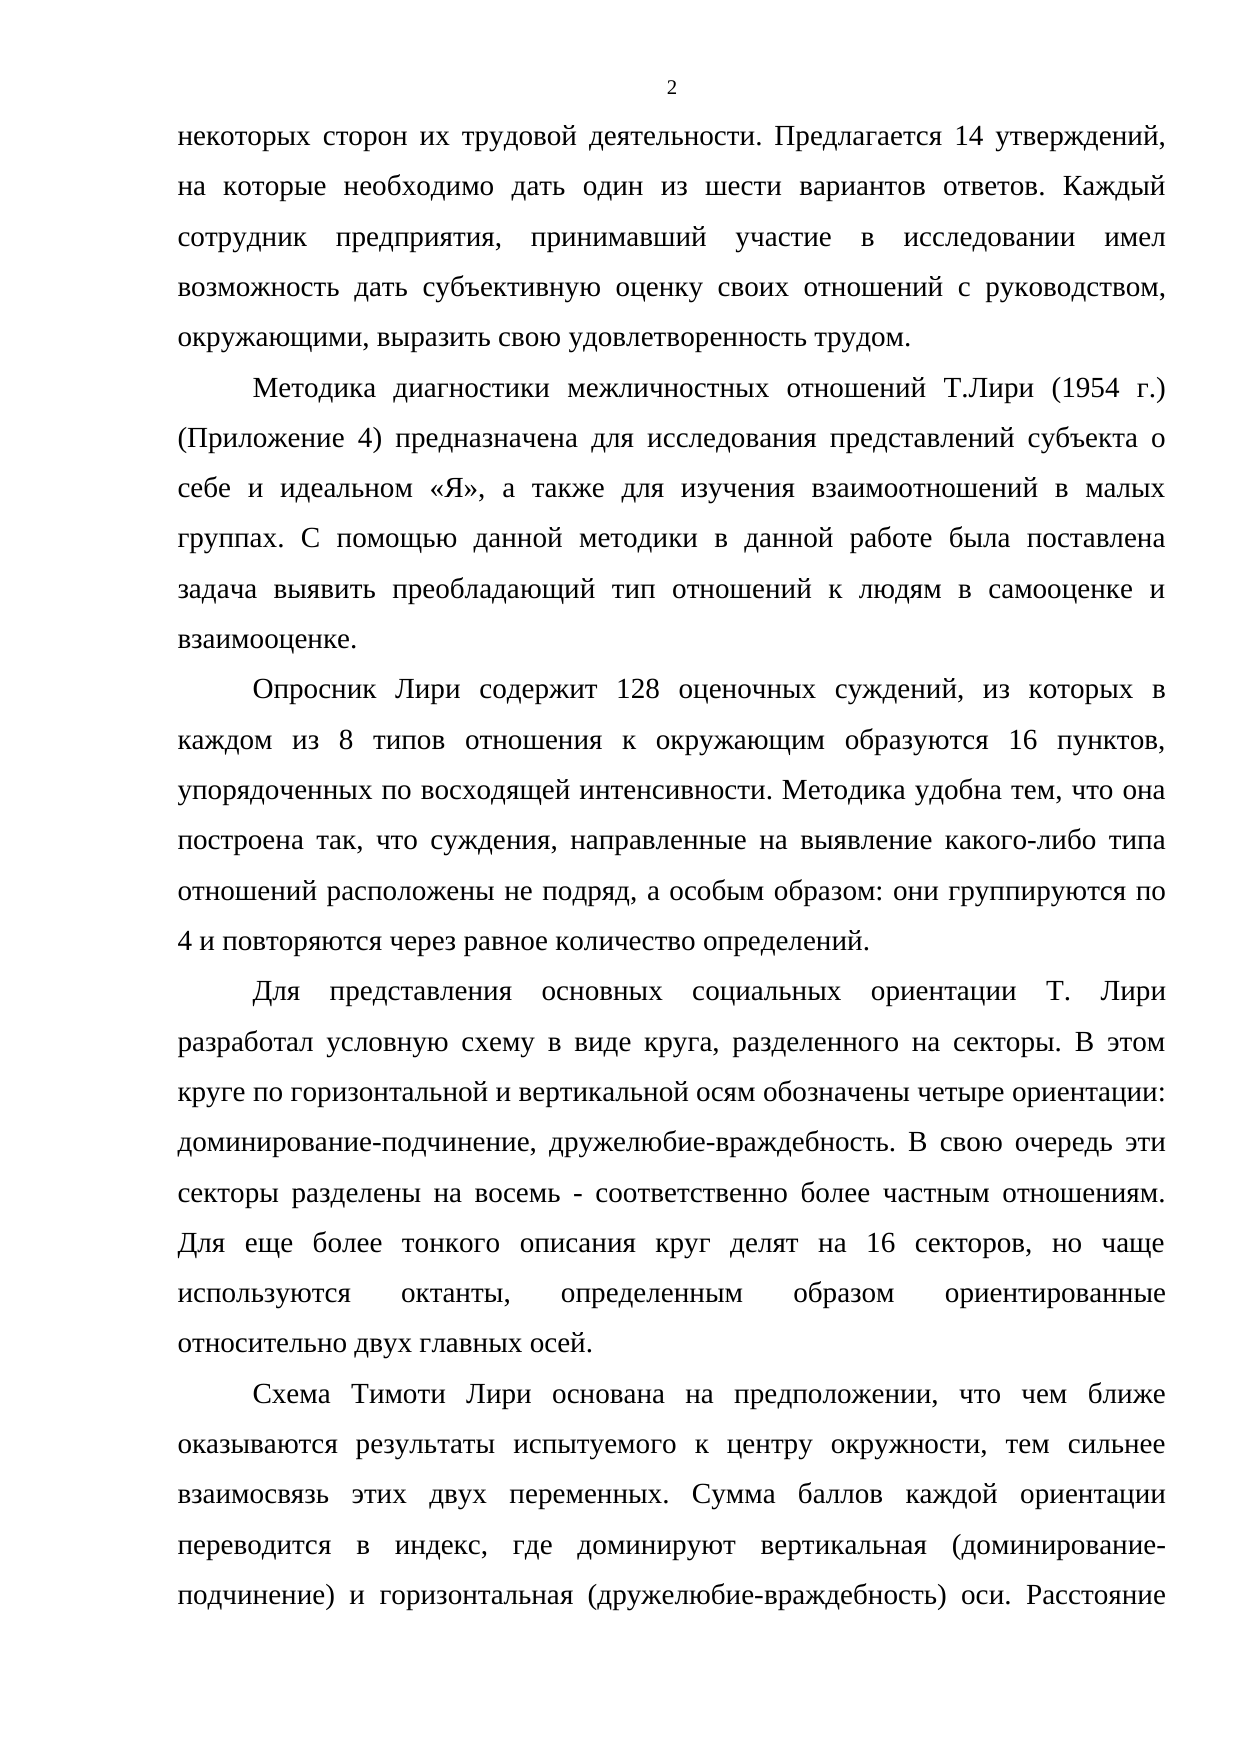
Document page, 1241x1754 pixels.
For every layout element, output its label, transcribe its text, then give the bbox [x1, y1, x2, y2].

text Опросник Лири содержит 128 оценочных суждений, из которых в каждом из 8 типов отношения к окружающим образуются 16 пунктов, упорядоченных по восходящей интенсивности. Методика удобна тем, что она построена так, что суждения, направленные на выявление какого-либо типа отношений расположены не подряд, а особым образом: они группируются по 4 и повторяются через равное количество определений. [177, 672, 1167, 957]
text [177, 1376, 1167, 1611]
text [177, 118, 1167, 353]
text Методика диагностики межличностных отношений Т.Лири (1954 г.) (Приложение 4) предназначена для исследования представлений субъекта о себе и идеальном «Я», а также для изучения взаимоотношений в малых группах. С помощью данной методики в данной работе была поставлена задача выявить преобладающий тип отношений к людям в самооценке и взаимооценке. [177, 370, 1167, 655]
text Для представления основных социальных ориентации Т. Лири разработал условную схему в виде круга, разделенного на секторы. В этом круге по горизонтальной и вертикальной осям обозначены четыре ориентации: доминирование-подчинение, дружелюбие-враждебность. В свою очередь эти секторы разделены на восемь - соответственно более частным отношениям. Для еще более тонкого описания круг делят на 16 секторов, но чаще используются октанты, определенным образом ориентированные относительно двух главных осей. [177, 973, 1167, 1359]
